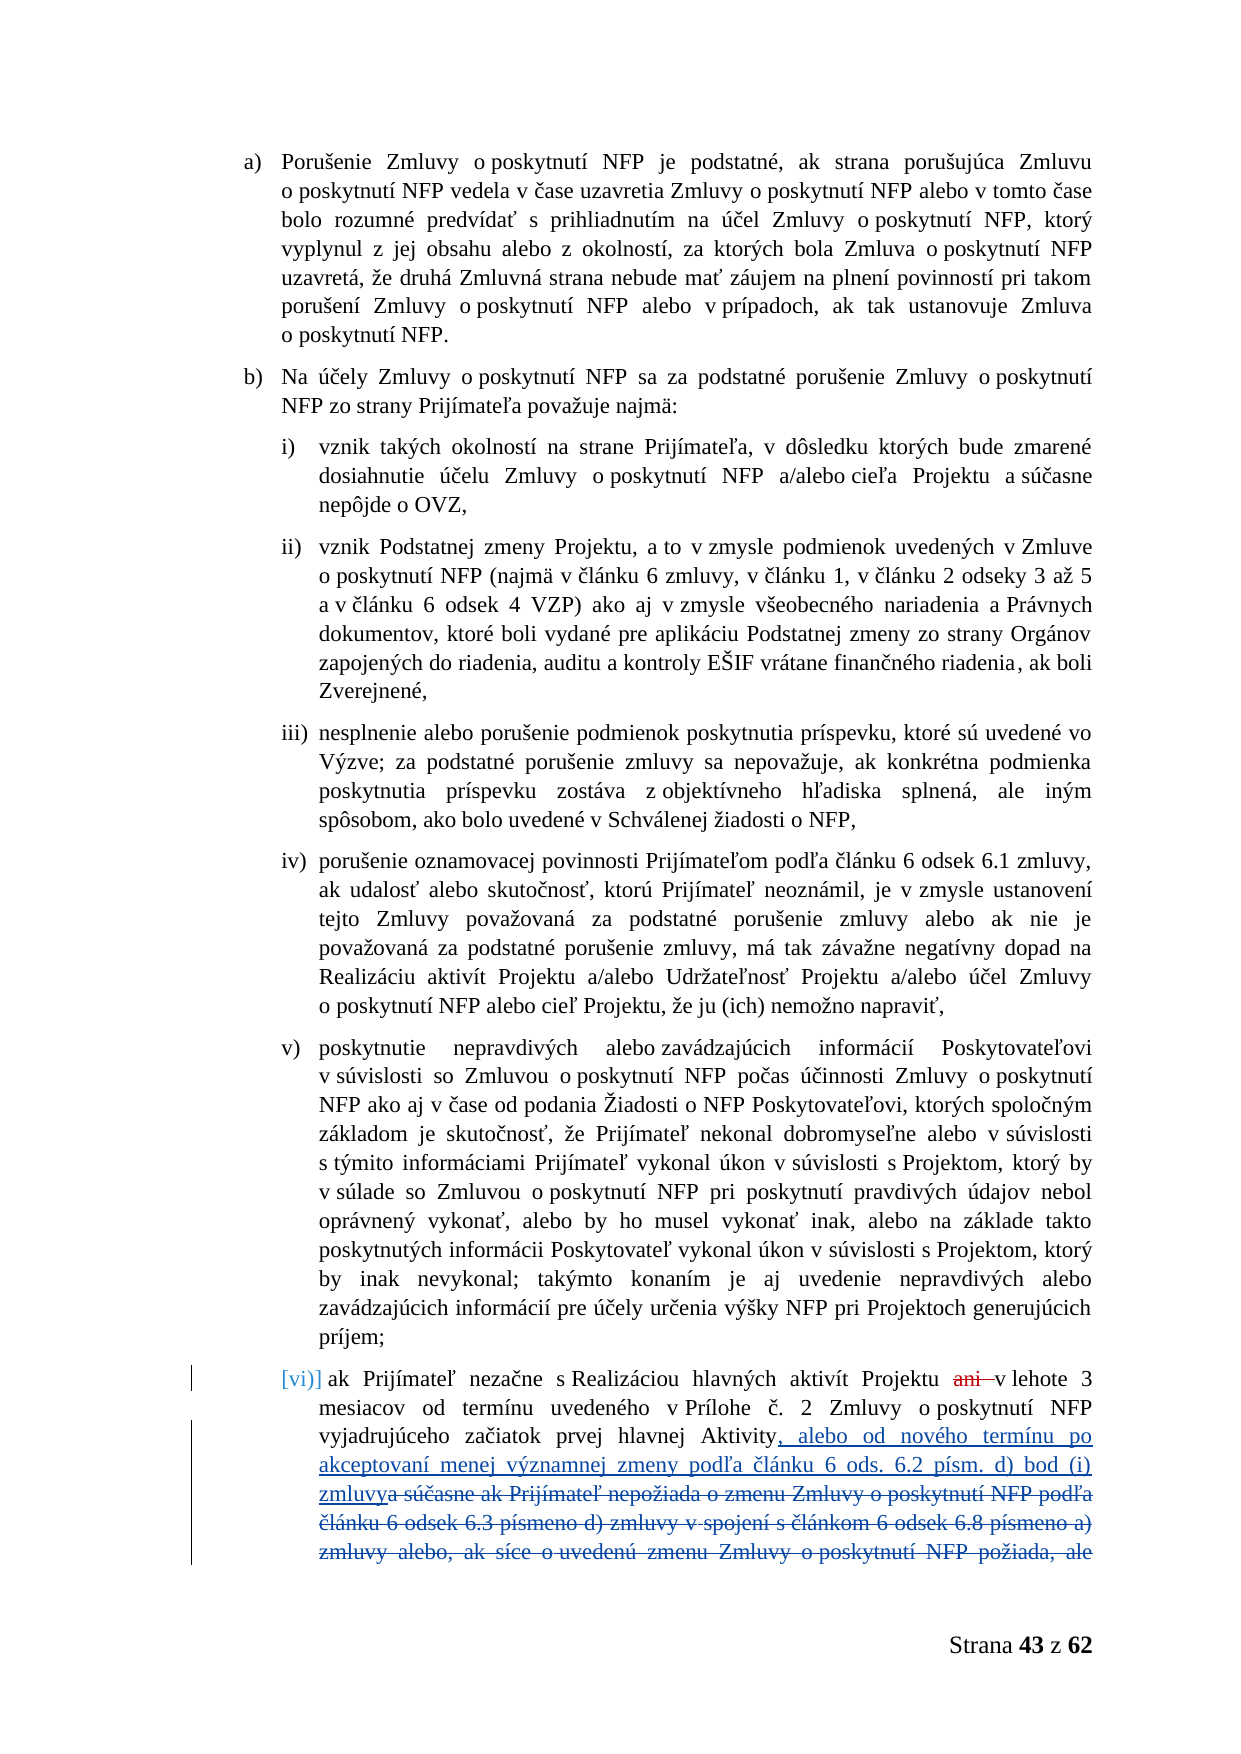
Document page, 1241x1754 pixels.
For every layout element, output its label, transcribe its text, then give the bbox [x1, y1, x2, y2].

list Porušenie Zmluvy o poskytnutí NFP je podstatné, ak strana porušujúca Zmluvu o poskytnutí NFP vedela v čase uzavretia Zmluvy o poskytnutí NFP alebo v tomto čase bolo rozumné predvídať s prihliadnutím na účel Zmluvy o poskytnutí NFP, ktorý vyplynul z jej obsahu alebo z okolností, za ktorých bola Zmluva o poskytnutí NFP uzavretá, že druhá Zmluvná strana nebude mať záujem na plnení povinností pri takom porušení Zmluvy o poskytnutí NFP alebo v prípadoch, ak tak ustanovuje Zmluva o poskytnutí NFP. [244, 148, 1092, 348]
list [281, 1364, 1092, 1565]
list Na účely Zmluvy o poskytnutí NFP sa za podstatné porušenie Zmluvy o poskytnutí NFP zo strany Prijímateľa považuje najmä: [244, 363, 1092, 418]
list vznik Podstatnej zmeny Projektu, a to v zmysle podmienok uvedených v Zmluve o poskytnutí NFP (najmä v článku 6 zmluvy, v článku 1, v článku 2 odseky 3 až 5 a v článku 6 odsek 4 VZP) ako aj v zmysle všeobecného nariadenia a Právnych dokumentov, ktoré boli vydané pre aplikáciu Podstatnej zmeny zo strany Orgánov zapojených do riadenia, auditu a kontroly EŠIF vrátane finančného riadenia, ak boli Zverejnené, [281, 533, 1092, 704]
list porušenie oznamovacej povinnosti Prijímateľom podľa článku 6 odsek 6.1 zmluvy, ak udalosť alebo skutočnosť, ktorú Prijímateľ neoznámil, je v zmysle ustanovení tejto Zmluvy považovaná za podstatné porušenie zmluvy alebo ak nie je považovaná za podstatné porušenie zmluvy, má tak závažne negatívny dopad na Realizáciu aktivít Projektu a/alebo Udržateľnosť Projektu a/alebo účel Zmluvy o poskytnutí NFP alebo cieľ Projektu, že ju (ich) nemožno napraviť, [281, 847, 1092, 1018]
list nesplnenie alebo porušenie podmienok poskytnutia príspevku, ktoré sú uvedené vo Výzve; za podstatné porušenie zmluvy sa nepovažuje, ak konkrétna podmienka poskytnutia príspevku zostáva z objektívneho hľadiska splnená, ale iným spôsobom, ako bolo uvedené v Schválenej žiadosti o NFP, [281, 719, 1092, 832]
list vznik takých okolností na strane Prijímateľa, v dôsledku ktorých bude zmarené dosiahnutie účelu Zmluvy o poskytnutí NFP a/alebo cieľa Projektu a súčasne nepôjde o OVZ, [281, 433, 1092, 518]
list poskytnutie nepravdivých alebo zavádzajúcich informácií Poskytovateľovi v súvislosti so Zmluvou o poskytnutí NFP počas účinnosti Zmluvy o poskytnutí NFP ako aj v čase od podania Žiadosti o NFP Poskytovateľovi, ktorých spoločným základom je skutočnosť, že Prijímateľ nekonal dobromyseľne alebo v súvislosti s týmito informáciami Prijímateľ vykonal úkon v súvislosti s Projektom, ktorý by v súlade so Zmluvou o poskytnutí NFP pri poskytnutí pravdivých údajov nebol oprávnený vykonať, alebo by ho musel vykonať inak, alebo na základe takto poskytnutých informácii Poskytovateľ vykonal úkon v súvislosti s Projektom, ktorý by inak nevykonal; takýmto konaním je aj uvedenie nepravdivých alebo zavádzajúcich informácií pre účely určenia výšky NFP pri Projektoch generujúcich príjem; [281, 1033, 1092, 1349]
